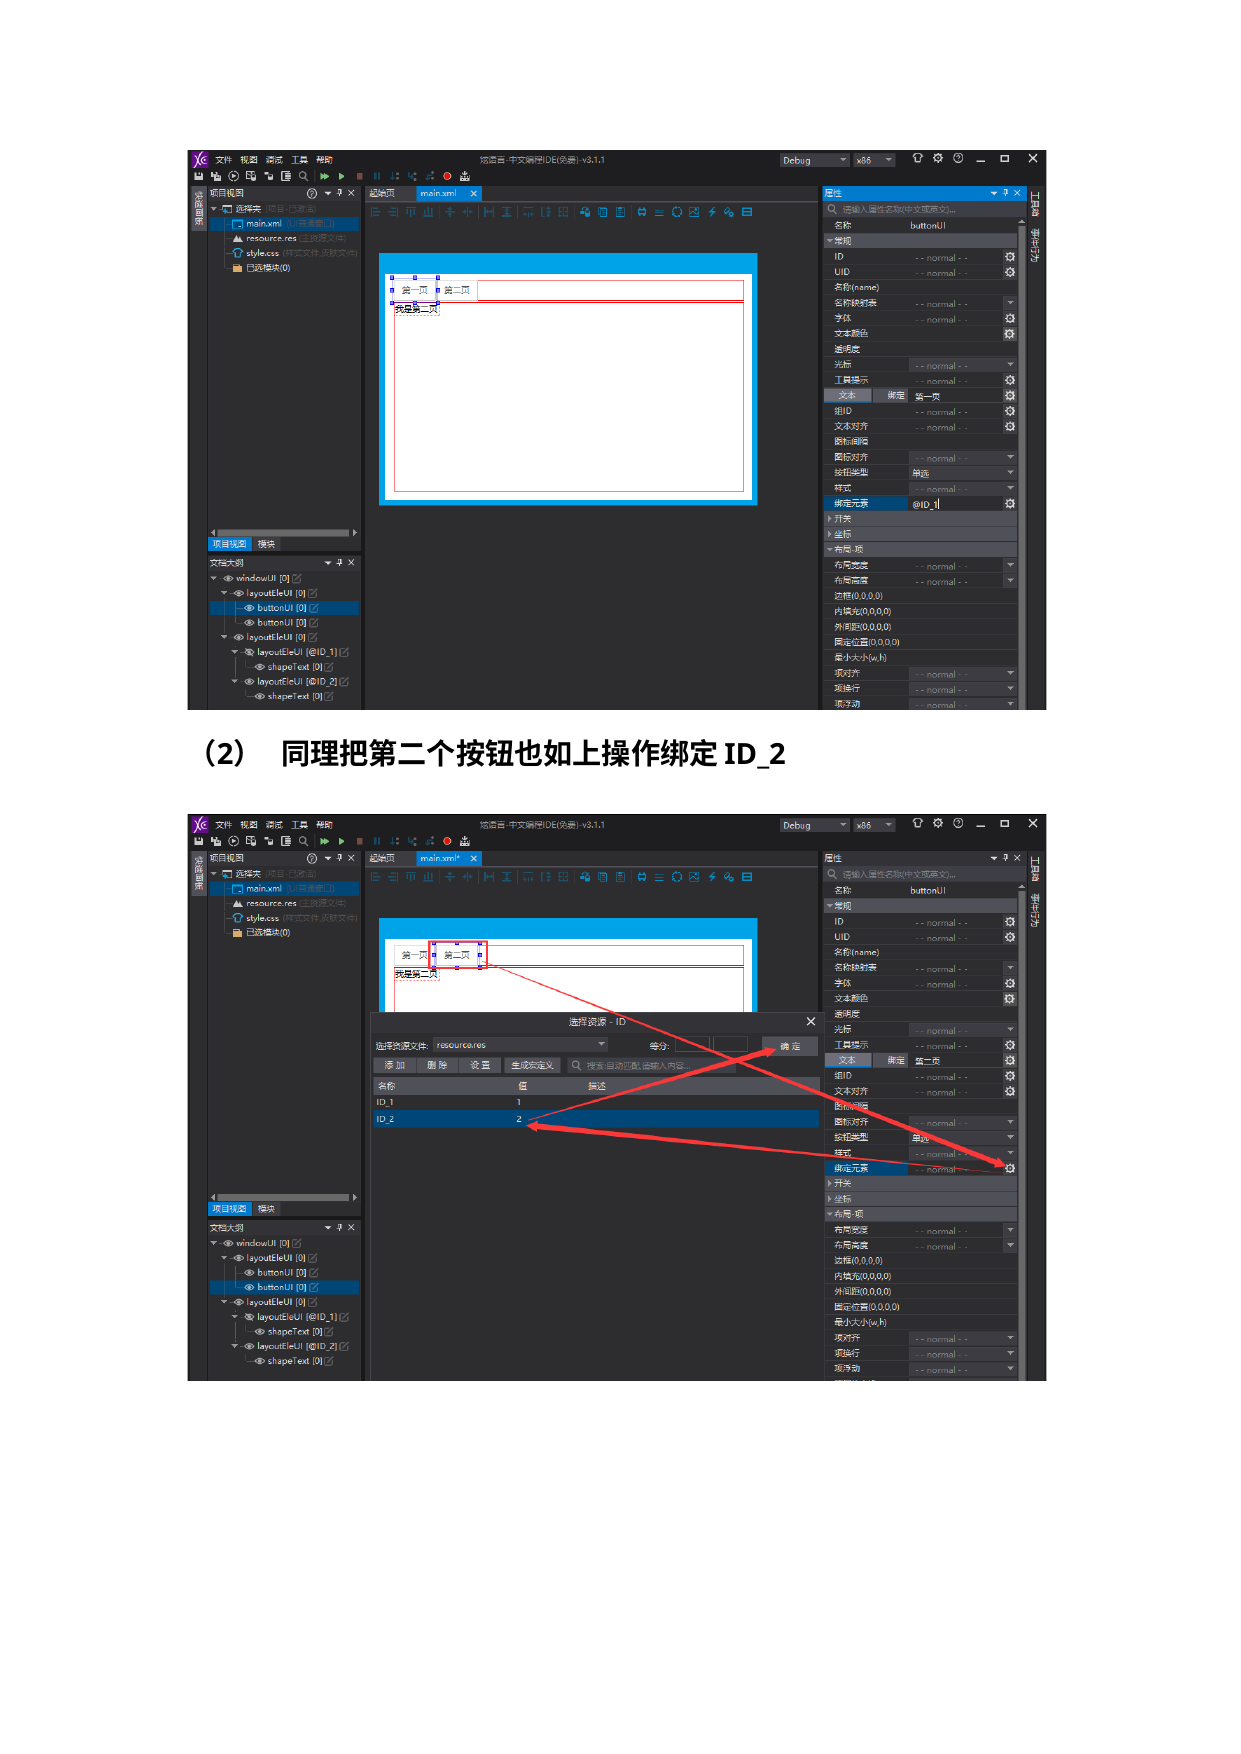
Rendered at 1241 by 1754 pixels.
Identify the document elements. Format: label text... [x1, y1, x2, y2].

picture [187, 814, 1047, 1381]
subtitle 同理把第二个按钮也如上操作绑定ID_2 [187, 730, 1053, 773]
picture [187, 150, 1047, 710]
